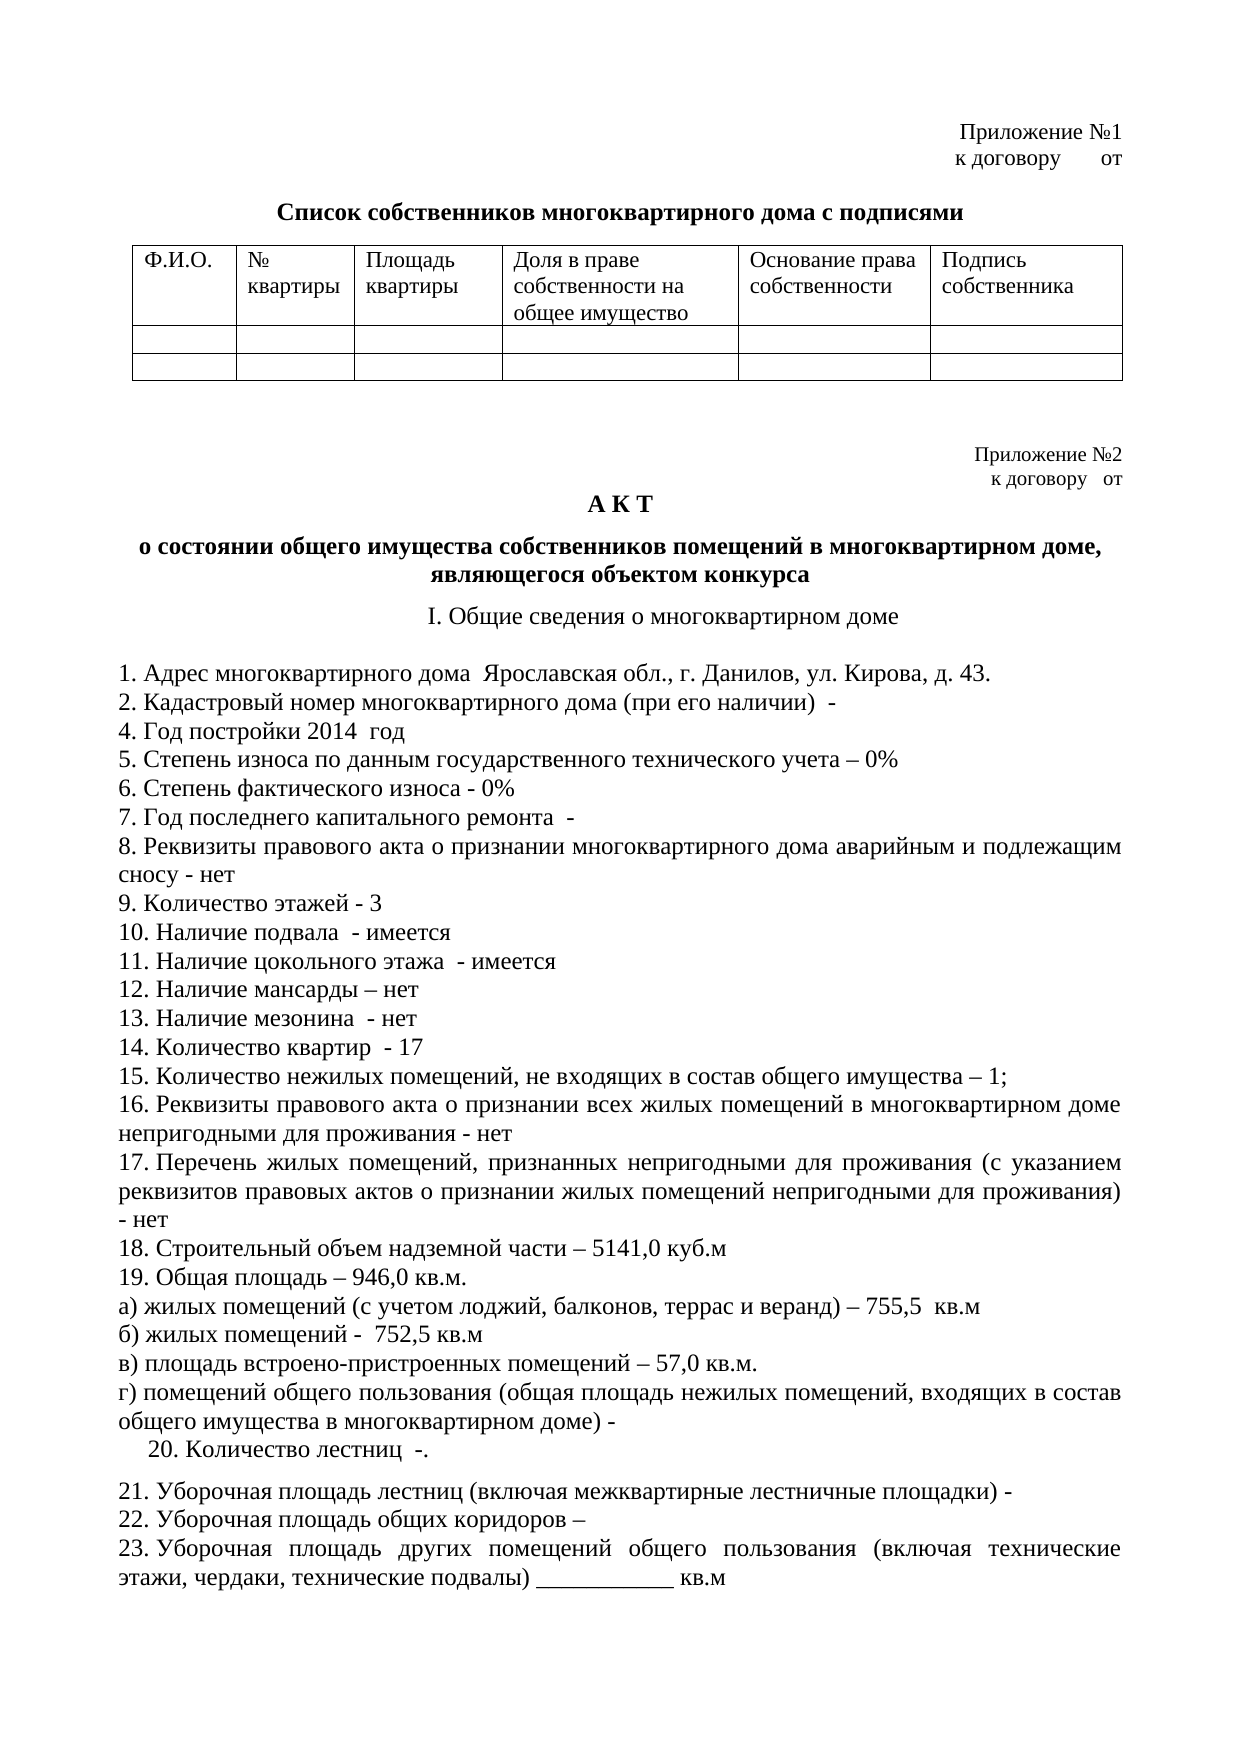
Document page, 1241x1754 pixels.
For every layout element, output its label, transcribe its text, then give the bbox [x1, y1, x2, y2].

text 10. Наличие подвала - имеется [118, 917, 1122, 946]
table_header № квартиры [237, 246, 354, 325]
text о состоянии общего имущества собственников помещений в многоквартирном доме, являющегося объектом конкурса [118, 531, 1122, 588]
table_cell [237, 354, 354, 380]
table_cell [931, 326, 1122, 353]
text 9. Количество этажей - 3 [118, 888, 1122, 917]
text в) площадь встроено-пристроенных помещений – 57,0 кв.м. [118, 1348, 1122, 1377]
text 6. Степень фактического износа - 0% [118, 773, 1122, 802]
title к договору от [561, 144, 1122, 171]
text 1. Адрес многоквартирного дома Ярославская обл., г. Данилов, ул. Кирова, д. 43. [118, 658, 1122, 687]
text 7. Год последнего капитального ремонта - [118, 802, 1122, 831]
text Приложение №1 [174, 118, 1122, 144]
text 12. Наличие мансарды – нет [118, 974, 1122, 1003]
title Список собственников многоквартирного дома с подписями [118, 197, 1122, 226]
text а) жилых помещений (с учетом лоджий, балконов, террас и веранд) – 755,5 кв.м [118, 1291, 1122, 1319]
text 18. Строительный объем надземной части – 5141,0 куб.м [118, 1233, 1122, 1262]
table_header Подпись собственника [931, 246, 1122, 325]
table_cell [739, 326, 930, 353]
text 15. Количество нежилых помещений, не входящих в состав общего имущества – 1; [118, 1061, 1122, 1089]
text б) жилых помещений - 752,5 кв.м [118, 1319, 1122, 1348]
text 2. Кадастровый номер многоквартирного дома (при его наличии) - [118, 687, 1122, 716]
text 13. Наличие мезонина - нет [118, 1003, 1122, 1032]
table_cell [133, 326, 236, 353]
text 19. Общая площадь – 946,0 кв.м. [118, 1262, 1122, 1291]
table_cell [931, 354, 1122, 380]
table_cell [355, 326, 502, 353]
table_cell [503, 354, 738, 380]
table_header Доля в праве собственности на общее имущество [503, 246, 738, 325]
table_cell [355, 354, 502, 380]
text А к т [118, 489, 1122, 518]
text 16. Реквизиты правового акта о признании всех жилых помещений в многоквартирном доме непригодными для проживания - нет [118, 1089, 1122, 1147]
text 14. Количество квартир - 17 [118, 1032, 1122, 1061]
table_header Основание права собственности [739, 246, 930, 325]
text г) помещений общего пользования (общая площадь нежилых помещений, входящих в состав общего имущества в многоквартирном доме) - [118, 1377, 1122, 1434]
table_cell [503, 326, 738, 353]
text I. Общие сведения о многоквартирном доме [131, 601, 1122, 629]
table_header Площадь квартиры [355, 246, 502, 325]
text 20. Количество лестниц -. [148, 1434, 1122, 1463]
text 5. Степень износа по данным государственного технического учета – 0% [118, 744, 1122, 773]
text 4. Год постройки 2014 год [118, 716, 1122, 744]
text 23. Уборочная площадь других помещений общего пользования (включая технические этажи, чердаки, технические подвалы) ___________ кв.м [118, 1533, 1122, 1591]
table_header Ф.И.О. [133, 246, 236, 325]
table_cell [133, 354, 236, 380]
text 21. Уборочная площадь лестниц (включая межквартирные лестничные площадки) - [118, 1476, 1122, 1504]
text к договору от [118, 466, 1122, 489]
text 8. Реквизиты правового акта о признании многоквартирного дома аварийным и подлежащим сносу - нет [118, 831, 1122, 888]
text 17. Перечень жилых помещений, признанных непригодными для проживания (с указанием реквизитов правовых актов о признании жилых помещений непригодными для проживания) - нет [118, 1147, 1122, 1233]
table_cell [237, 326, 354, 353]
text 22. Уборочная площадь общих коридоров – [118, 1504, 1122, 1533]
text 11. Наличие цокольного этажа - имеется [118, 946, 1122, 974]
table_cell [739, 354, 930, 380]
text Приложение №2 [118, 441, 1122, 466]
